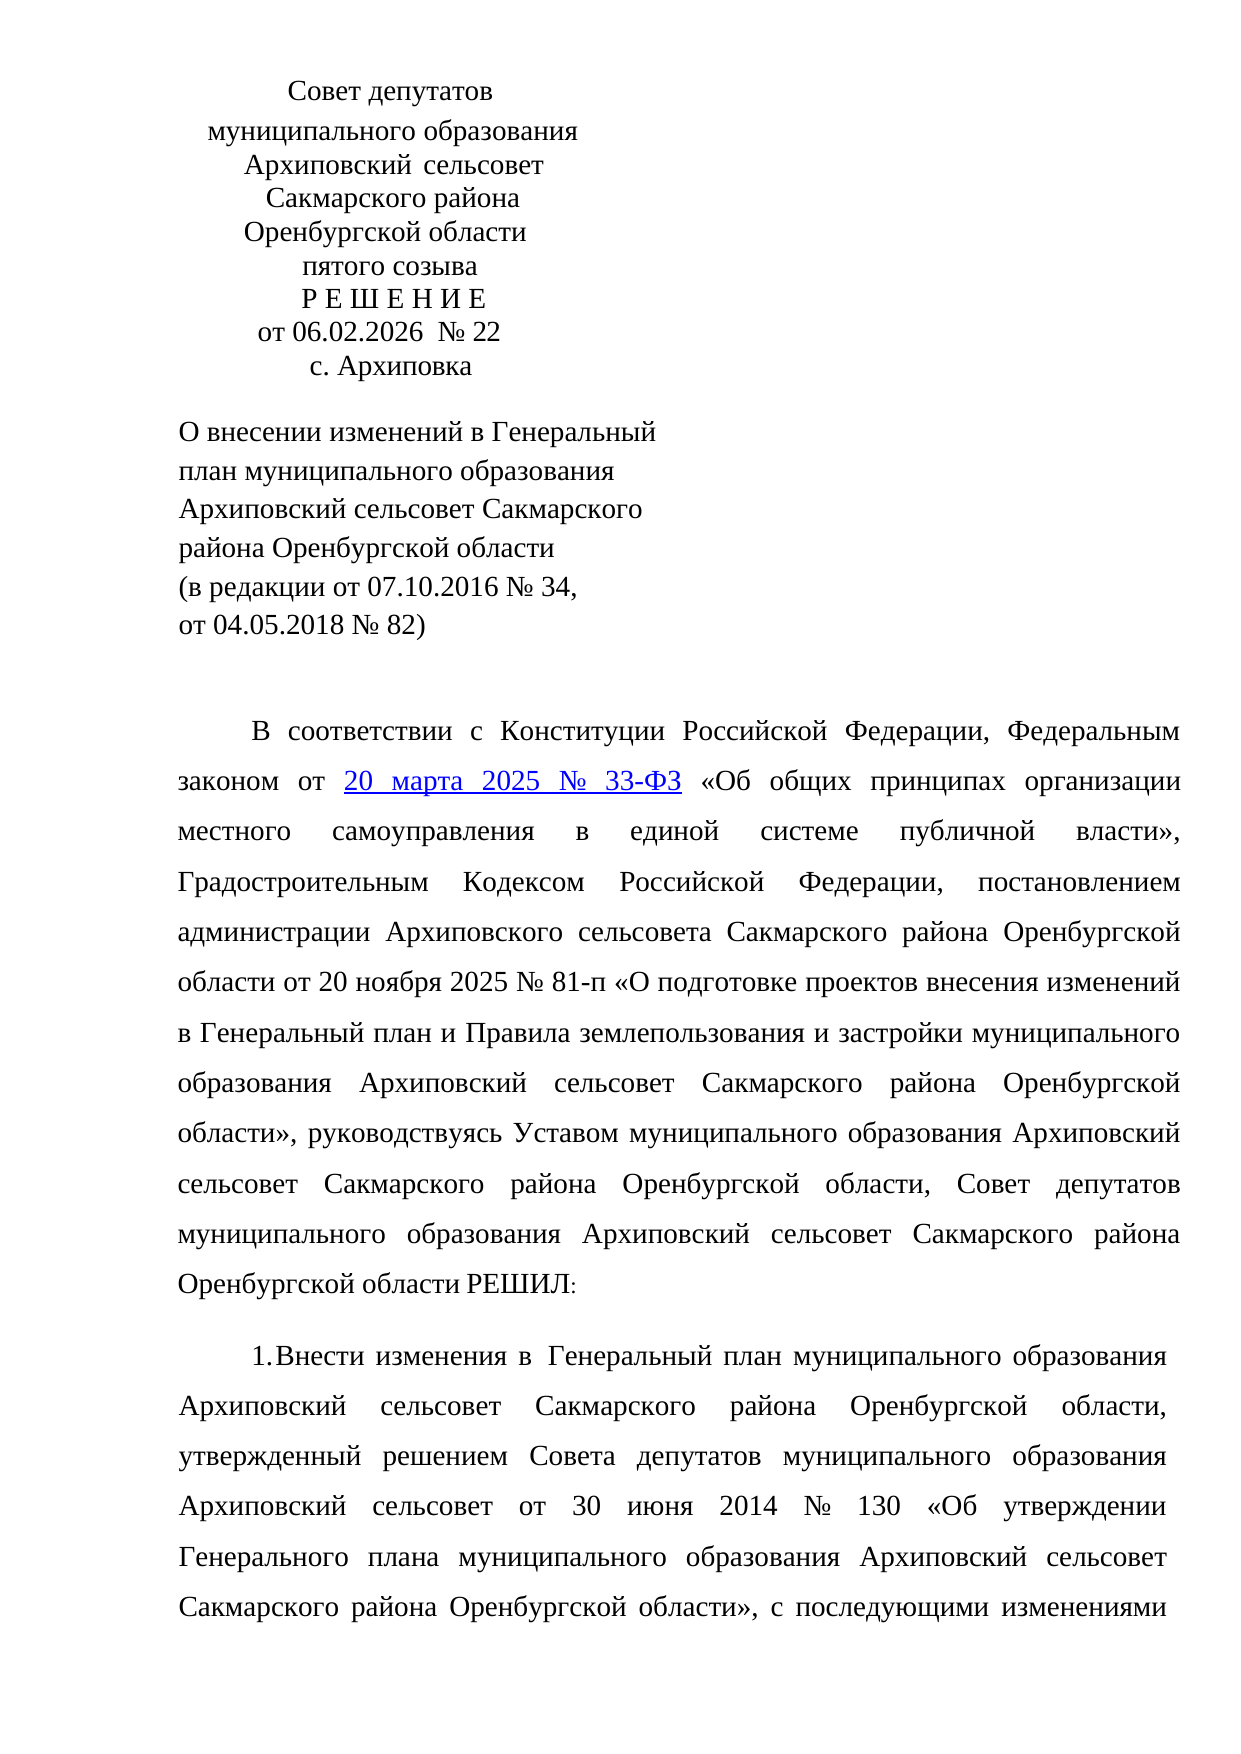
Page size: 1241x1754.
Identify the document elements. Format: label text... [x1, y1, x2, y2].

text с. Архиповка [258, 348, 1181, 381]
text В соответствии с Конституции Российской Федерации, Федеральным законом от 20 марта 2025 № 33-ФЗ «Об общих принципах организации местного самоуправления в единой системе публичной власти», Градостроительным Кодексом Российской Федерации, постановлением администрации Архиповского сельсовета Сакмарского района Оренбургской области от 20 ноября 2025 № 81-п «О подготовке проектов внесения изменений в Генеральный план и Правила землепользования и застройки муниципального образования Архиповский сельсовет Сакмарского района Оренбургской области», руководствуясь Уставом муниципального образования Архиповский сельсовет Сакмарского района Оренбургской области, Совет депутатов муниципального образования Архиповский сельсовет Сакмарского района Оренбургской области РЕШИЛ: [177, 713, 1181, 1300]
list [178, 1338, 1168, 1623]
text Сакмарского района [214, 181, 1182, 214]
text О внесении изменений в Генеральный план муниципального образования [178, 414, 687, 487]
text от 04.05.2018 № 82) [178, 607, 687, 641]
text муниципального образования [178, 113, 1182, 147]
text Совет депутатов [178, 73, 1182, 107]
text пятого созыва [266, 248, 1182, 281]
text (в редакции от 07.10.2016 № 34, [178, 569, 687, 602]
text от 06.02.2026 № 22 [177, 315, 1181, 348]
text Р Е Ш Е Н И Е [177, 281, 1182, 315]
text Архиповский сельсовет [214, 147, 1182, 181]
text Архиповский сельсовет Сакмарского района Оренбургской области [178, 492, 687, 564]
text Оренбургской области [214, 214, 1182, 248]
